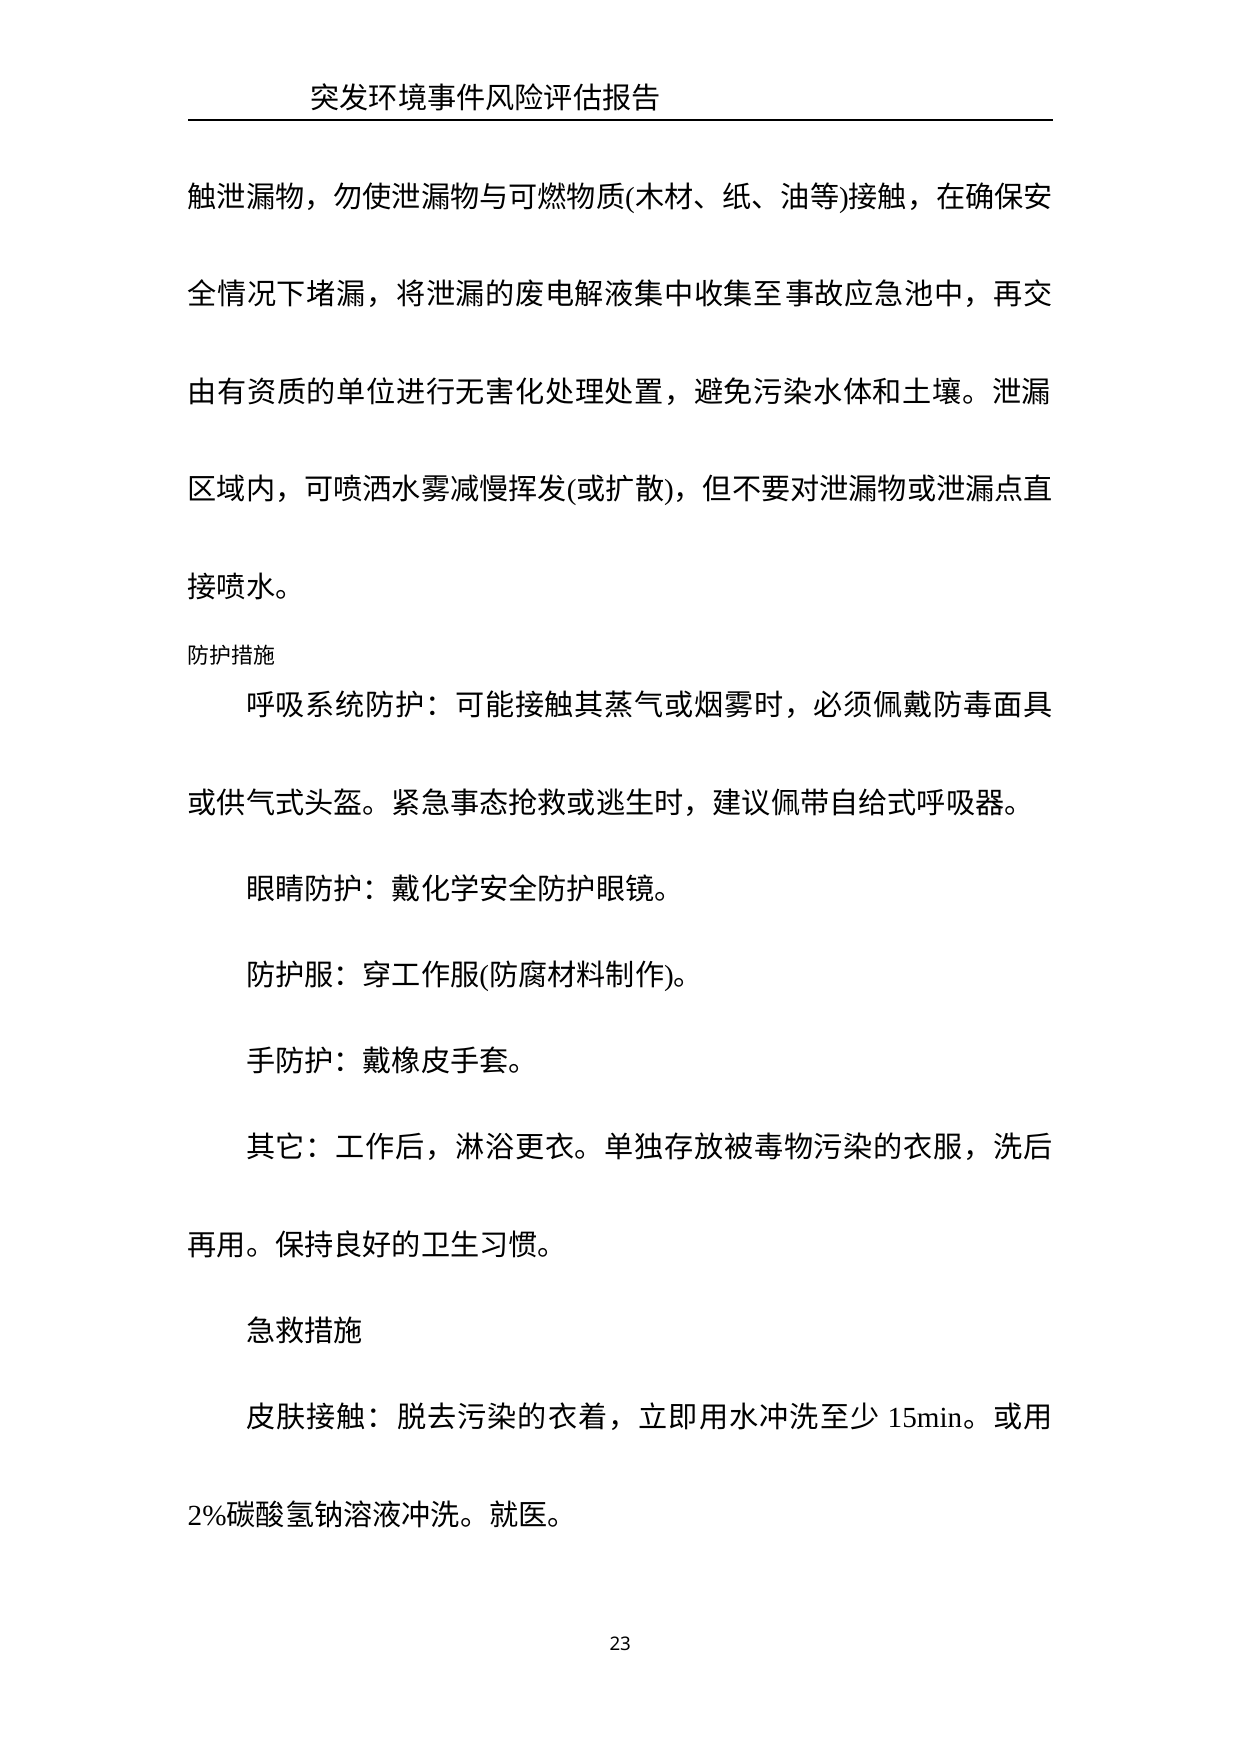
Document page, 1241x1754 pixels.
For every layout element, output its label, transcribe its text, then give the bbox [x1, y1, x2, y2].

text 急救措施 [187, 1296, 1053, 1361]
text 防护措施 [187, 638, 1053, 671]
text 呼吸系统防护：可能接触其蒸气或烟雾时，必须佩戴防毒面具或供气式头盔。紧急事态抢救或逃生时，建议佩带自给式呼吸器。 [187, 671, 1053, 833]
text 其它：工作后，淋浴更衣。单独存放被毒物污染的衣服，洗后再用。保持良好的卫生习惯。 [187, 1113, 1053, 1275]
text 防护服：穿工作服(防腐材料制作)。 [187, 940, 1053, 1005]
text 眼睛防护：戴化学安全防护眼镜。 [187, 854, 1053, 919]
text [187, 162, 1053, 617]
text 皮肤接触：脱去污染的衣着，立即用水冲洗至少15min。或用2%碳酸氢钠溶液冲洗。就医。 [187, 1382, 1053, 1545]
text 手防护：戴橡皮手套。 [187, 1027, 1053, 1092]
